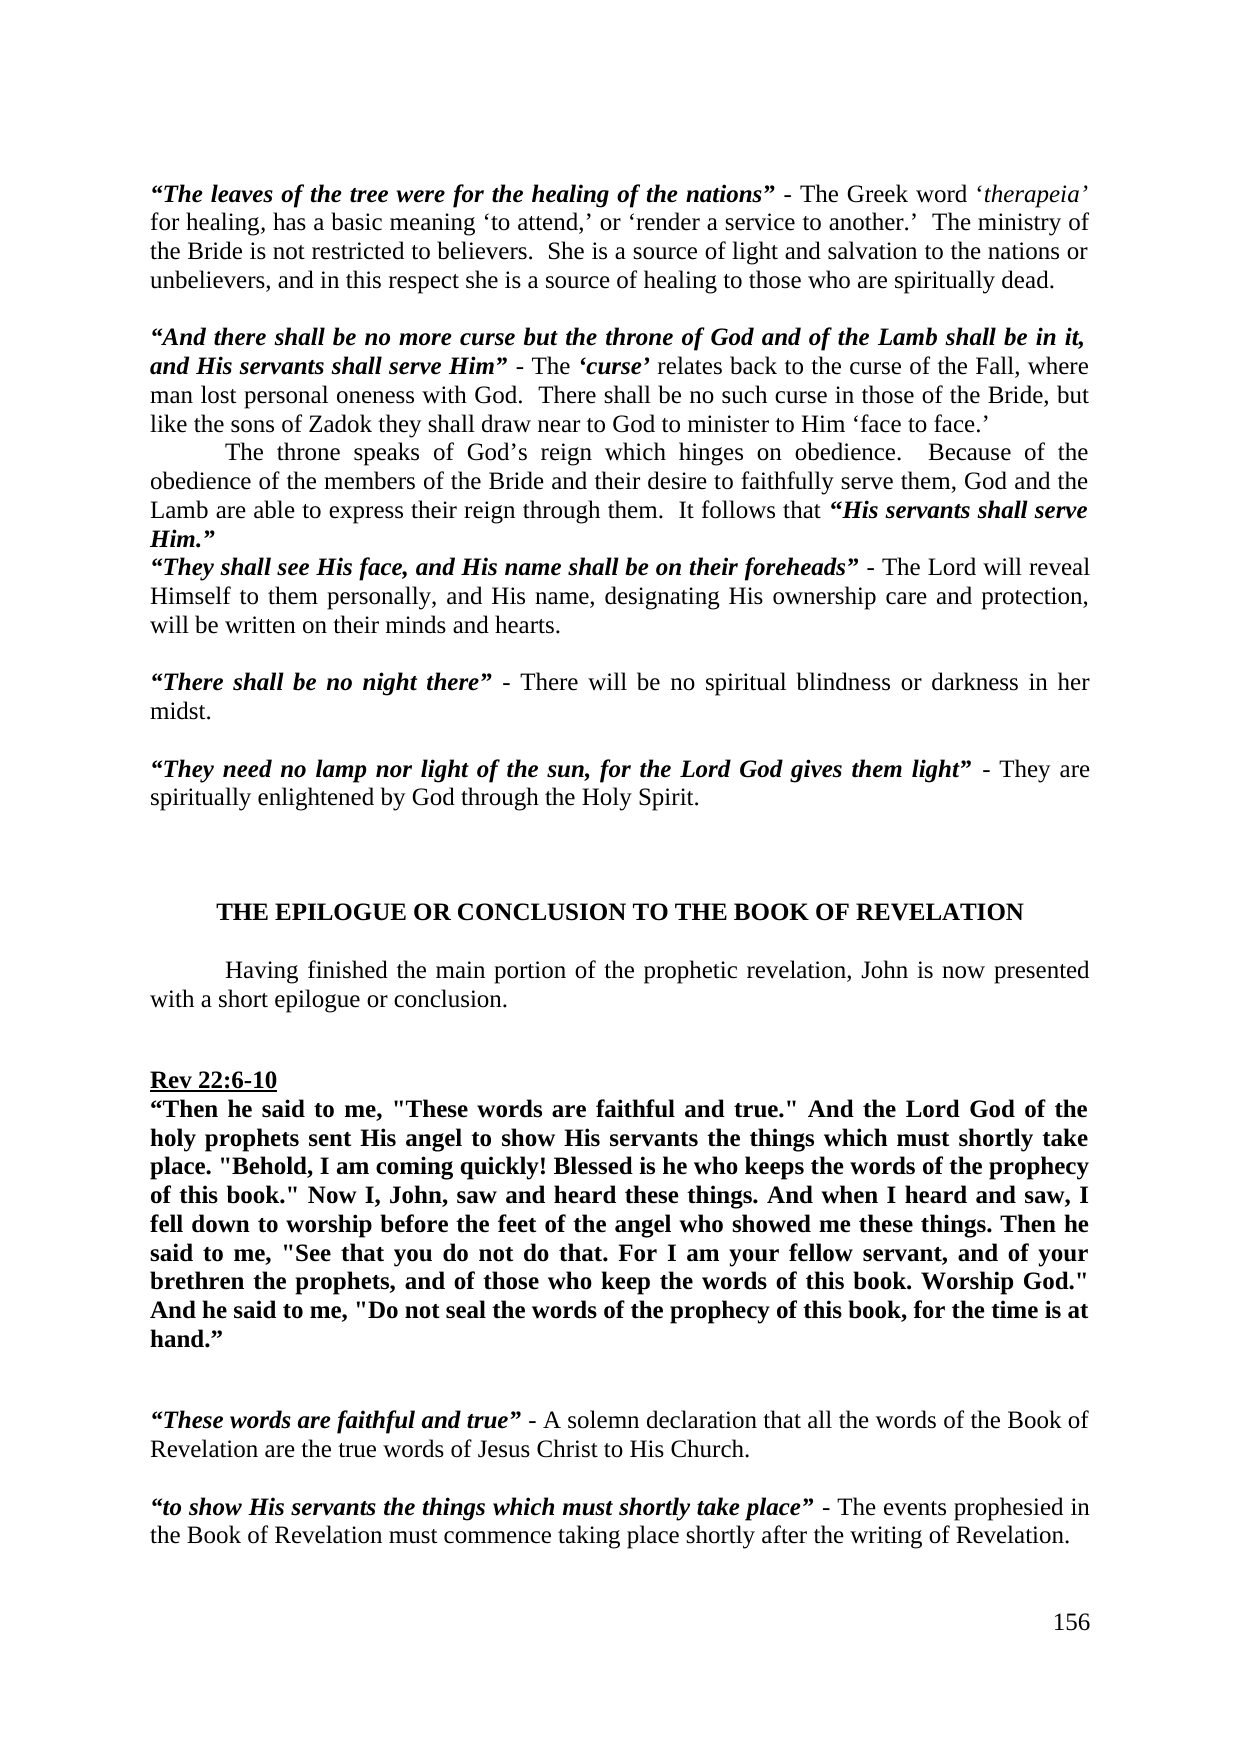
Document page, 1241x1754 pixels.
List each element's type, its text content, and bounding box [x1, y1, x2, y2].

text Having finished the main portion of the prophetic revelation, John is now presented with a short epilogue or conclusion. [150, 955, 1090, 1012]
text The throne speaks of God’s reign which hinges on obedience. Because of the obedience of the members of the Bride and their desire to faithfully serve them, God and the Lamb are able to express their reign through them. It follows that “His servants shall serve Him.” [150, 437, 1090, 552]
text “The leaves of the tree were for the healing of the nations” - The Greek word ‘therapeia’ for healing, has a basic meaning ‘to attend,’ or ‘render a service to another.’ The ministry of the Bride is not restricted to believers. She is a source of light and salvation to the nations or unbelievers, and in this respect she is a source of healing to those who are spiritually dead. [150, 179, 1090, 294]
text “These words are faithful and true” - A solemn declaration that all the words of the Book of Revelation are the true words of Jesus Christ to His Church. [150, 1405, 1090, 1463]
text “Then he said to me, "These words are faithful and true." And the Lord God of the holy prophets sent His angel to show His servants the things which must shortly take place. "Behold, I am coming quickly! Blessed is he who keeps the words of the prophecy of this book." Now I, John, saw and heard these things. And when I heard and saw, I fell down to worship before the feet of the angel who showed me these things. Then he said to me, "See that you do not do that. For I am your fellow servant, and of your brethren the prophets, and of those who keep the words of this book. Worship God." And he said to me, "Do not seal the words of the prophecy of this book, for the time is at hand.” [150, 1094, 1090, 1353]
text “They shall see His face, and His name shall be on their foreheads” - The Lord will reveal Himself to them personally, and His name, designating His ownership care and protection, will be written on their minds and hearts. [150, 552, 1090, 639]
text “And there shall be no more curse but the throne of God and of the Lamb shall be in it, and His servants shall serve Him” - The ‘curse’ relates back to the curse of the Fall, where man lost personal oneness with God. There shall be no such curse in those of the Bride, but like the sons of Zadok they shall draw near to God to minister to Him ‘face to face.’ [150, 322, 1090, 437]
text “There shall be no night there” - There will be no spiritual blindness or darkness in her midst. [150, 667, 1090, 725]
text Rev 22:6-10 [150, 1065, 1090, 1094]
text THE EPILOGUE OR CONCLUSION TO THE BOOK OF REVELATION [150, 897, 1090, 926]
text “They need no lamp nor light of the sun, for the Lord God gives them light” - They are spiritually enlightened by God through the Holy Spirit. [150, 754, 1090, 811]
text “to show His servants the things which must shortly take place” - The events prophesied in the Book of Revelation must commence taking place shortly after the writing of Revelation. [150, 1492, 1090, 1549]
